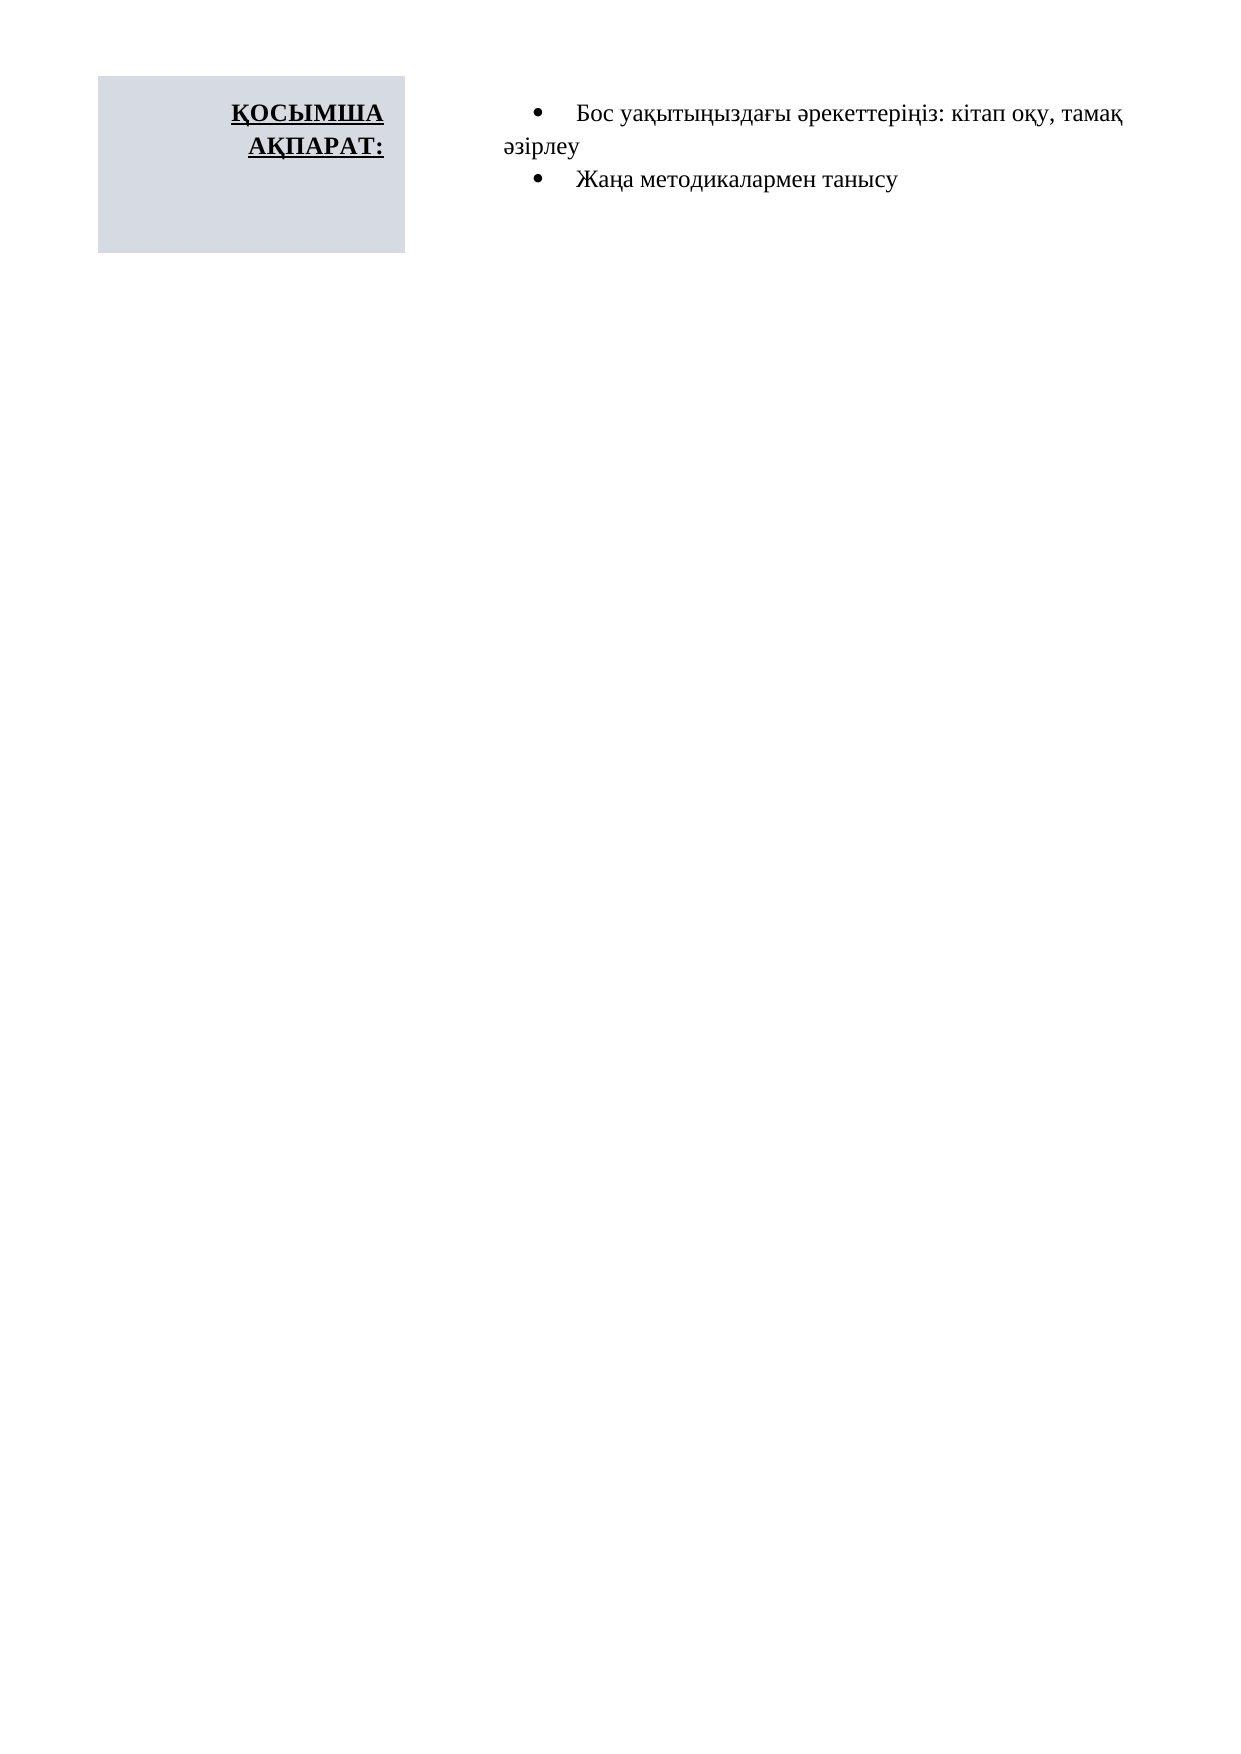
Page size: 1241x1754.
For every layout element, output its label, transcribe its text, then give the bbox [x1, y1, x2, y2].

table_cell Бос уақытыңыздағы әрекеттеріңіз: кітап оқу, тамақ әзірлеу Жаңа методикалармен танысу [407, 76, 1206, 253]
table_cell ҚОСЫМША АҚПАРАТ: [98, 76, 405, 253]
